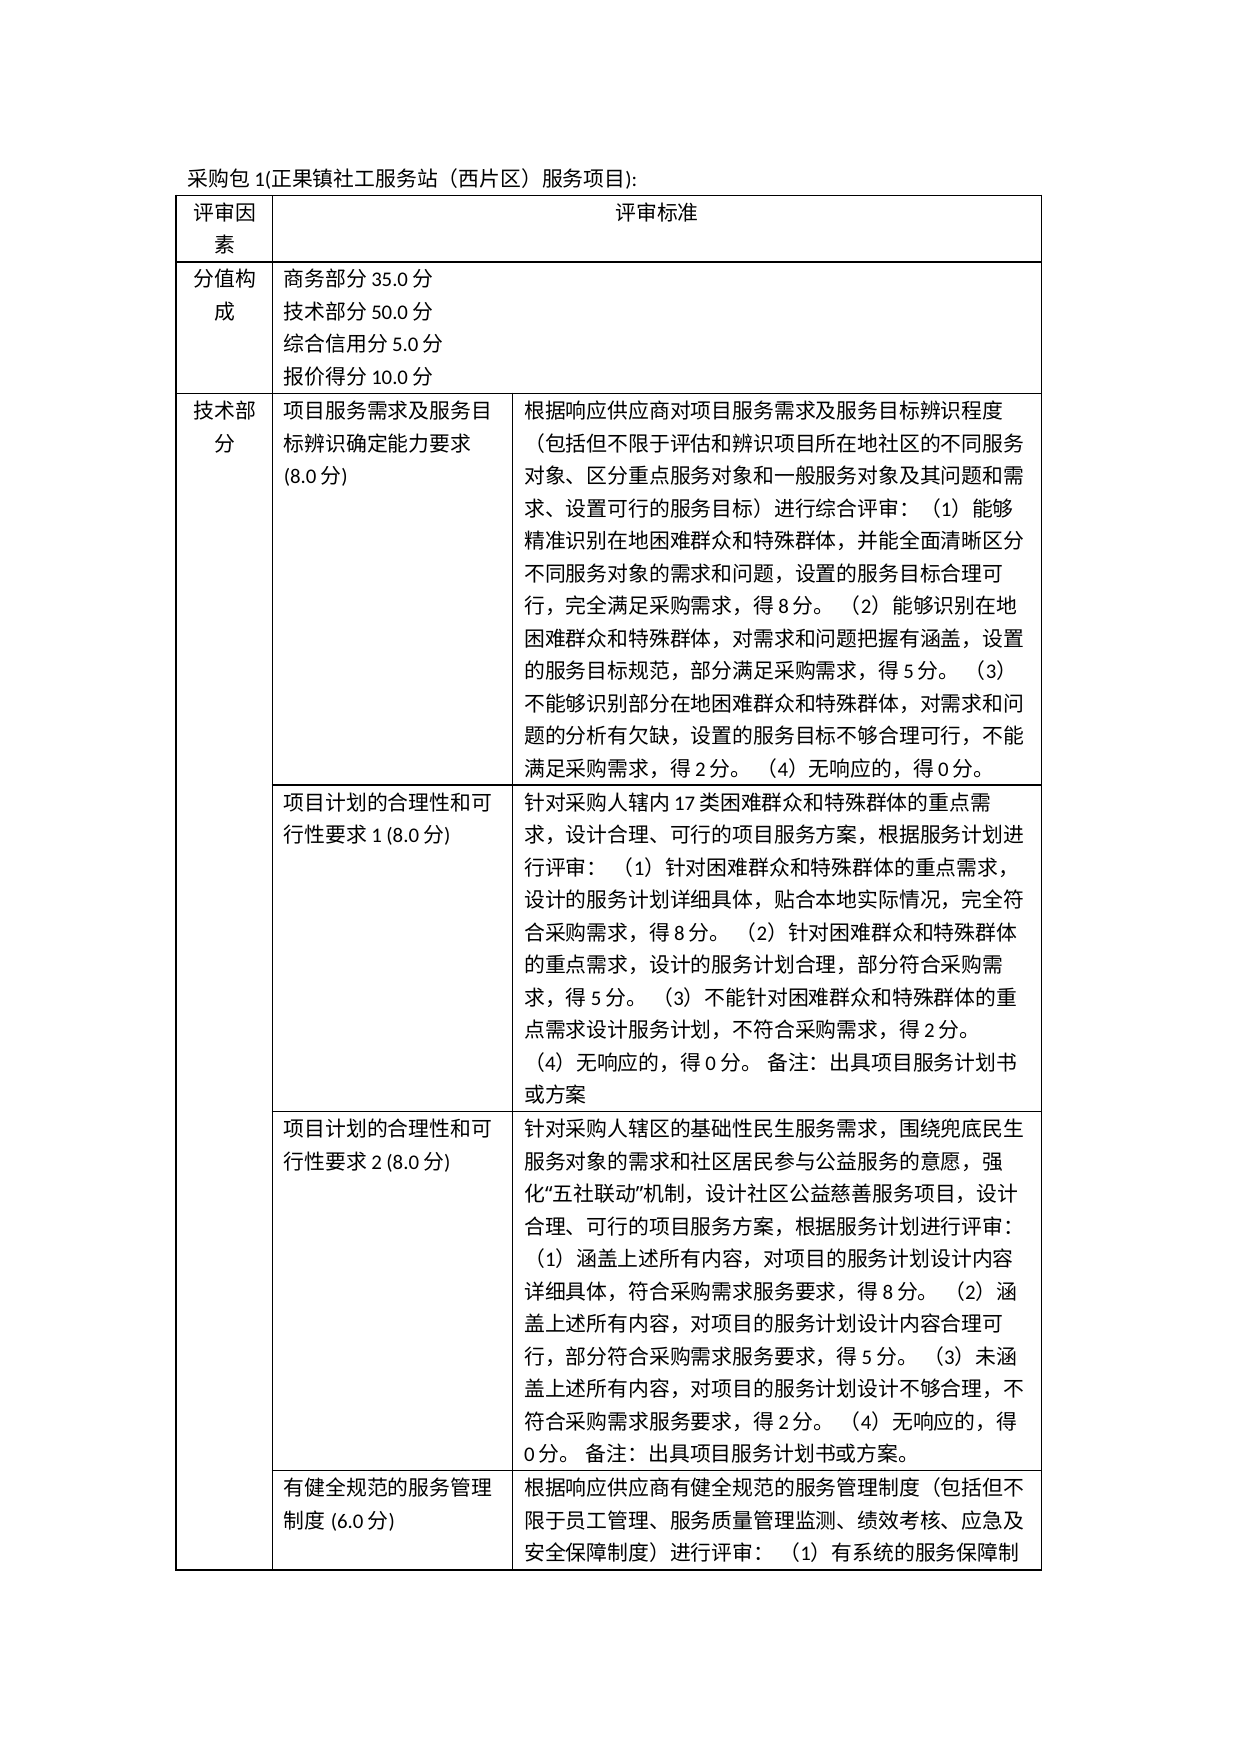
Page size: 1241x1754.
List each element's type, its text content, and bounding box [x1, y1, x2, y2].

table_cell 项目计划的合理性和可行性要求1 (8.0分) [273, 786, 512, 1111]
table_cell 针对采购人辖区的基础性民生服务需求，围绕兜底民生服务对象的需求和社区居民参与公益服务的意愿，强化“五社联动”机制，设计社区公益慈善服务项目，设计合理、可行的项目服务方案，根据服务计划进行评审： （1）涵盖上述所有内容，对项目的服务计划设计内容详细具体，符合采购需求服务要求，得8分。 （2）涵盖上述所有内容，对项目的服务计划设计内容合理可行，部分符合采购需求服务要求，得5分。 （3）未涵盖上述所有内容，对项目的服务计划设计不够合理，不符合采购需求服务要求，得2分。 （4）无响应的，得0分。 备注：出具项目服务计划书或方案。 [513, 1112, 1041, 1470]
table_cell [513, 1471, 1041, 1569]
table_cell 项目服务需求及服务目标辨识确定能力要求 (8.0分) [273, 394, 512, 784]
table_header 评审标准 [273, 196, 1041, 261]
table_cell 针对采购人辖内17类困难群众和特殊群体的重点需求，设计合理、可行的项目服务方案，根据服务计划进行评审： （1）针对困难群众和特殊群体的重点需求，设计的服务计划详细具体，贴合本地实际情况，完全符合采购需求，得8分。 （2）针对困难群众和特殊群体的重点需求，设计的服务计划合理，部分符合采购需求，得5分。 （3）不能针对困难群众和特殊群体的重点需求设计服务计划，不符合采购需求，得2分。 （4）无响应的，得0分。 备注：出具项目服务计划书或方案 [513, 786, 1041, 1111]
table_cell 根据响应供应商对项目服务需求及服务目标辨识程度（包括但不限于评估和辨识项目所在地社区的不同服务对象、区分重点服务对象和一般服务对象及其问题和需求、设置可行的服务目标）进行综合评审：（1）能够精准识别在地困难群众和特殊群体，并能全面清晰区分不同服务对象的需求和问题，设置的服务目标合理可行，完全满足采购需求，得8分。 （2）能够识别在地困难群众和特殊群体，对需求和问题把握有涵盖，设置的服务目标规范，部分满足采购需求，得5分。 （3）不能够识别部分在地困难群众和特殊群体，对需求和问题的分析有欠缺，设置的服务目标不够合理可行，不能满足采购需求，得2分。 （4）无响应的，得0分。 [513, 394, 1041, 784]
table_cell 技术部分 [177, 394, 272, 1569]
table_cell 商务部分35.0分 技术部分50.0分 综合信用分5.0分 报价得分10.0分 [273, 263, 1041, 393]
table_cell 项目计划的合理性和可行性要求2 (8.0分) [273, 1112, 512, 1470]
table_cell 有健全规范的服务管理制度 (6.0分) [273, 1471, 512, 1569]
table_header 评审因素 [177, 196, 272, 261]
text 采购包1(正果镇社工服务站（西片区）服务项目): [187, 162, 1053, 194]
table_cell 分值构成 [177, 263, 272, 393]
